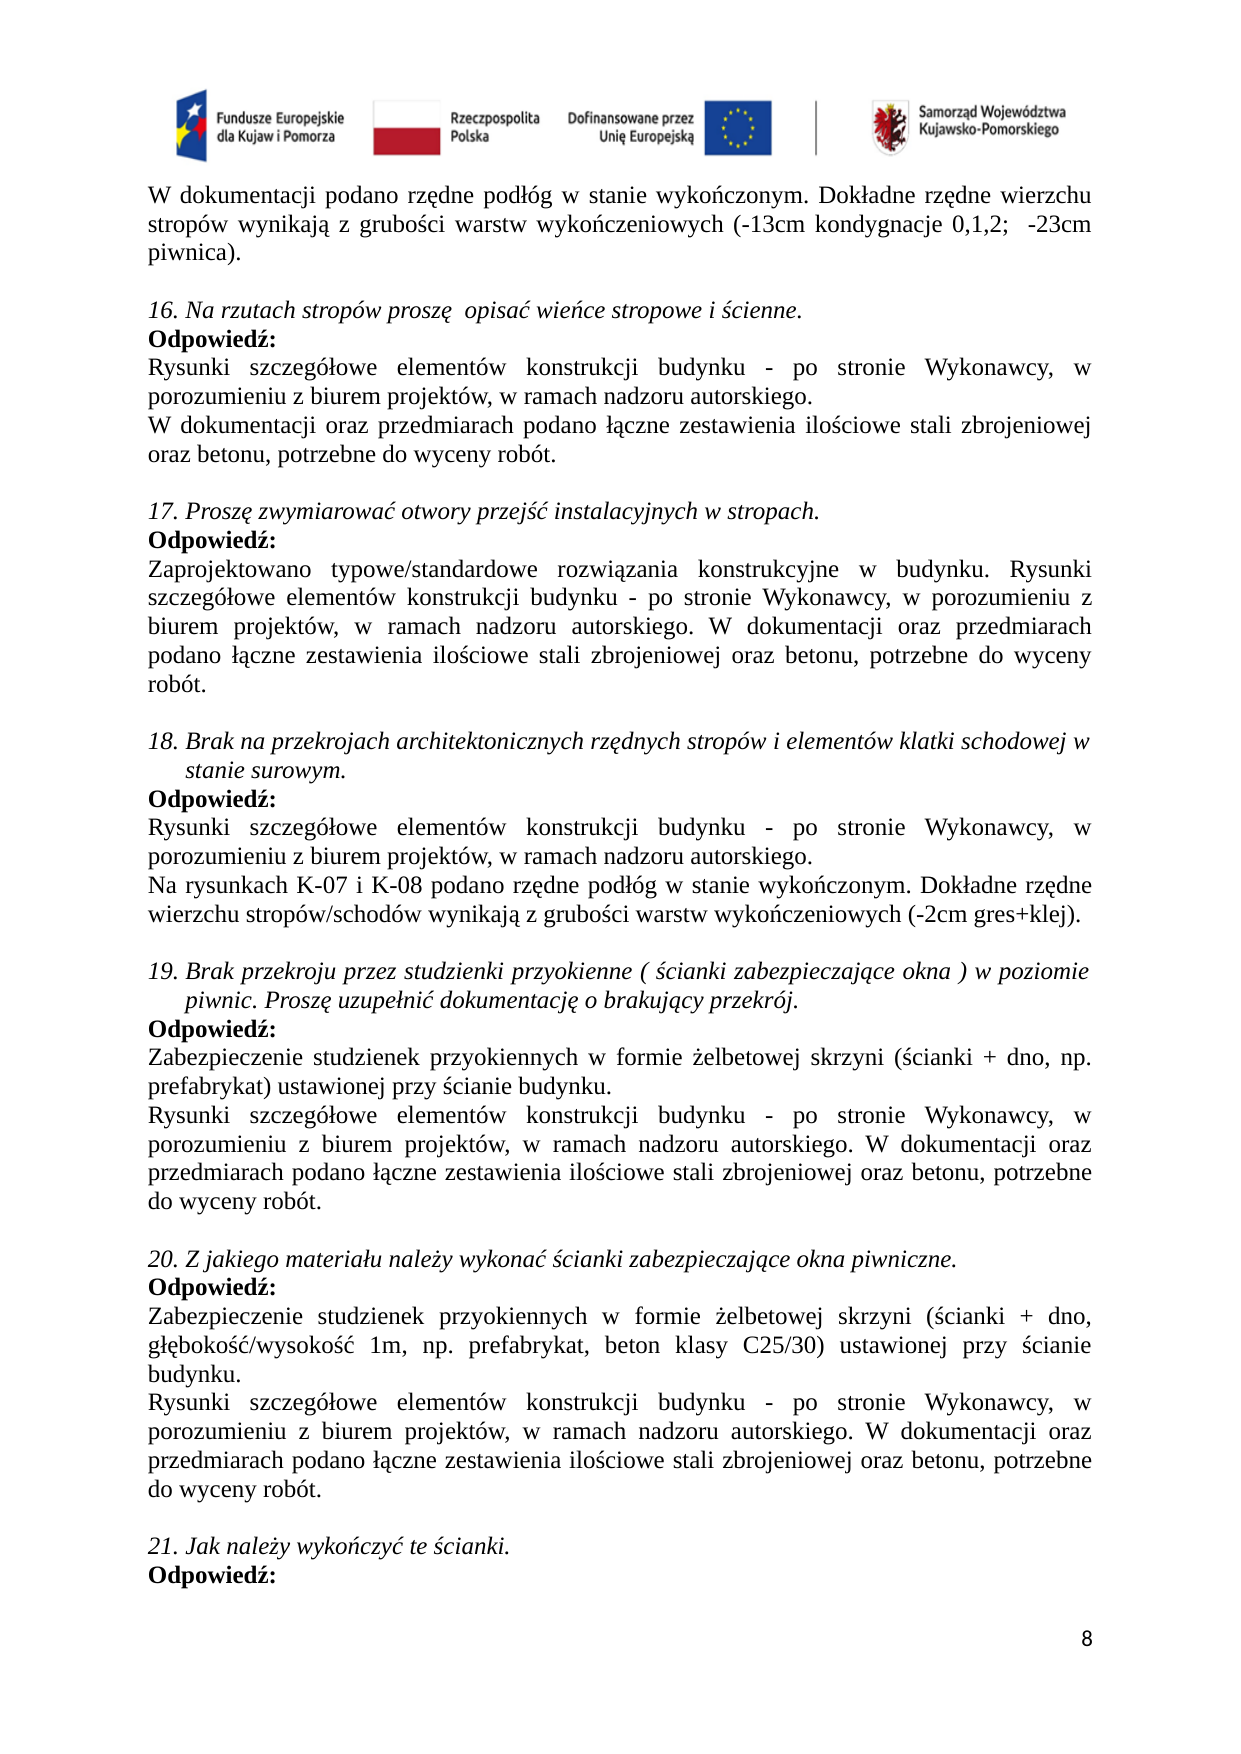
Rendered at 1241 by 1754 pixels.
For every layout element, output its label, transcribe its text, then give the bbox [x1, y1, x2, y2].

text Odpowiedź: [148, 1272, 1093, 1301]
list Brak na przekrojach architektonicznych rzędnych stropów i elementów klatki schodowej w stanie surowym. [148, 726, 1093, 784]
text Zabezpieczenie studzienek przyokiennych w formie żelbetowej skrzyni (ścianki + dno, np. prefabrykat) ustawionej przy ścianie budynku. [148, 1042, 1093, 1100]
list Na rzutach stropów proszę opisać wieńce stropowe i ścienne. [148, 295, 1093, 324]
list Z jakiego materiału należy wykonać ścianki zabezpieczające okna piwniczne. [148, 1244, 1093, 1272]
text Na rysunkach K-07 i K-08 podano rzędne podłóg w stanie wykończonym. Dokładne rzędne wierzchu stropów/schodów wynikają z grubości warstw wykończeniowych (-2cm gres+klej). [148, 870, 1093, 927]
text Odpowiedź: [148, 1560, 1093, 1589]
text Rysunki szczegółowe elementów konstrukcji budynku - po stronie Wykonawcy, w porozumieniu z biurem projektów, w ramach nadzoru autorskiego. W dokumentacji oraz przedmiarach podano łączne zestawienia ilościowe stali zbrojeniowej oraz betonu, potrzebne do wyceny robót. [148, 1100, 1093, 1215]
list Brak przekroju przez studzienki przyokienne ( ścianki zabezpieczające okna ) w poziomie piwnic. Proszę uzupełnić dokumentację o brakujący przekrój. [148, 956, 1093, 1014]
text Zaprojektowano typowe/standardowe rozwiązania konstrukcyjne w budynku. Rysunki szczegółowe elementów konstrukcji budynku - po stronie Wykonawcy, w porozumieniu z biurem projektów, w ramach nadzoru autorskiego. W dokumentacji oraz przedmiarach podano łączne zestawienia ilościowe stali zbrojeniowej oraz betonu, potrzebne do wyceny robót. [148, 554, 1093, 697]
list Proszę zwymiarować otwory przejść instalacyjnych w stropach. [148, 496, 1093, 525]
text Odpowiedź: [148, 1014, 1093, 1042]
text W dokumentacji podano rzędne podłóg w stanie wykończonym. Dokładne rzędne wierzchu stropów wynikają z grubości warstw wykończeniowych (-13cm kondygnacje 0,1,2; -23cm piwnica). [148, 180, 1093, 266]
text W dokumentacji oraz przedmiarach podano łączne zestawienia ilościowe stali zbrojeniowej oraz betonu, potrzebne do wyceny robót. [148, 410, 1093, 467]
picture [147, 73, 1093, 180]
text Zabezpieczenie studzienek przyokiennych w formie żelbetowej skrzyni (ścianki + dno, głębokość/wysokość 1m, np. prefabrykat, beton klasy C25/30) ustawionej przy ścianie budynku. [148, 1301, 1093, 1387]
text Rysunki szczegółowe elementów konstrukcji budynku - po stronie Wykonawcy, w porozumieniu z biurem projektów, w ramach nadzoru autorskiego. W dokumentacji oraz przedmiarach podano łączne zestawienia ilościowe stali zbrojeniowej oraz betonu, potrzebne do wyceny robót. [148, 1387, 1093, 1502]
text Odpowiedź: [148, 784, 1093, 812]
list Jak należy wykończyć te ścianki. [148, 1531, 1093, 1560]
text Rysunki szczegółowe elementów konstrukcji budynku - po stronie Wykonawcy, w porozumieniu z biurem projektów, w ramach nadzoru autorskiego. [148, 352, 1093, 410]
text Odpowiedź: [148, 324, 1093, 352]
text Rysunki szczegółowe elementów konstrukcji budynku - po stronie Wykonawcy, w porozumieniu z biurem projektów, w ramach nadzoru autorskiego. [148, 812, 1093, 870]
text Odpowiedź: [148, 525, 1093, 554]
